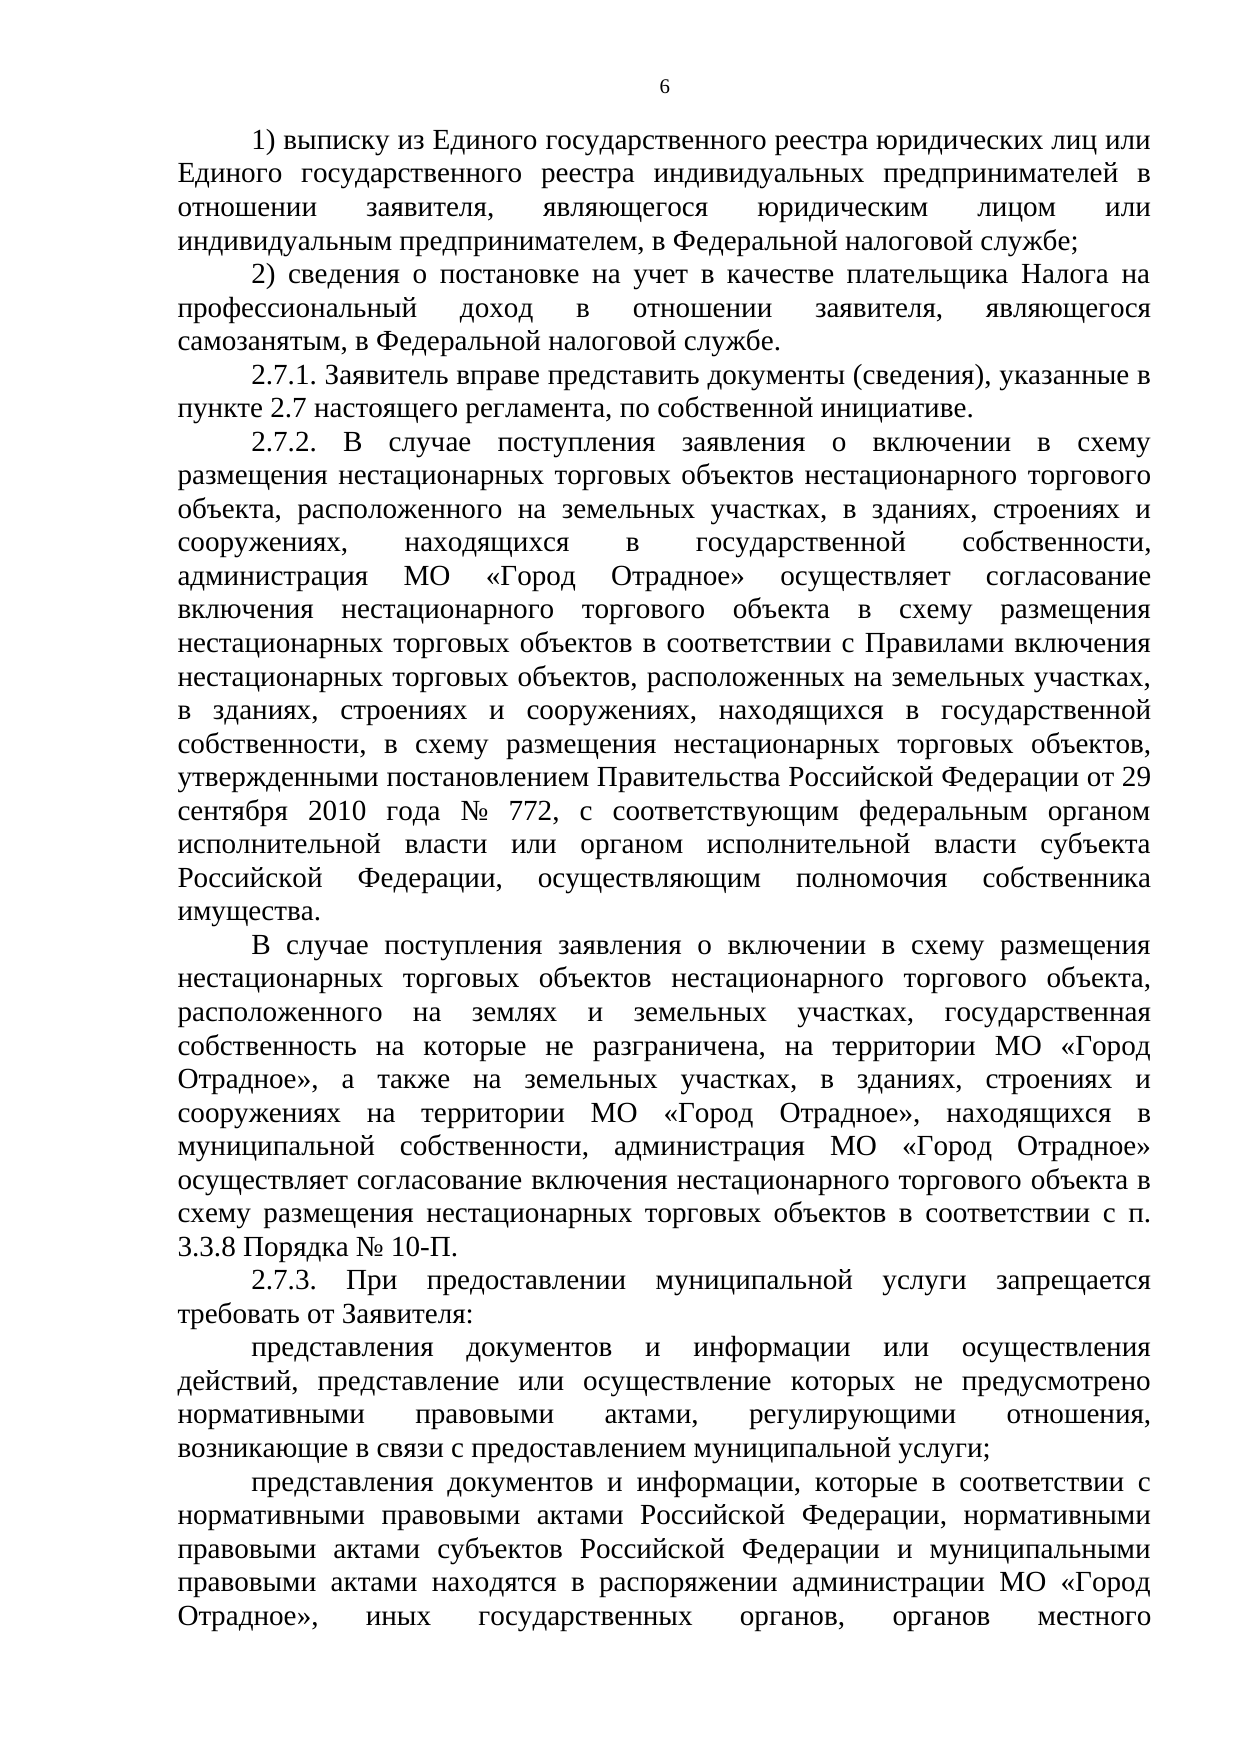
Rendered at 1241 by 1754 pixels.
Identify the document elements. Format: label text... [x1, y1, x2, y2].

text В случае поступления заявления о включении в схему размещения нестационарных торговых объектов нестационарного торгового объекта, расположенного на землях и земельных участках, государственная собственность на которые не разграничена, на территории МО «Город Отрадное», а также на земельных участках, в зданиях, строениях и сооружениях на территории МО «Город Отрадное», находящихся в муниципальной собственности, администрация МО «Город Отрадное» осуществляет согласование включения нестационарного торгового объекта в схему размещения нестационарных торговых объектов в соответствии с п. 3.3.8 Порядка № 10-П. [177, 927, 1152, 1262]
text 1) выписку из Единого государственного реестра юридических лиц или Единого государственного реестра индивидуальных предпринимателей в отношении заявителя, являющегося юридическим лицом или индивидуальным предпринимателем, в Федеральной налоговой службе; [177, 122, 1152, 256]
text представления документов и информации или осуществления действий, представление или осуществление которых не предусмотрено нормативными правовыми актами, регулирующими отношения, возникающие в связи с предоставлением муниципальной услуги; [177, 1329, 1152, 1464]
text 2.7.1. Заявитель вправе представить документы (сведения), указанные в пункте 2.7 настоящего регламента, по собственной инициативе. [177, 357, 1152, 424]
text 2.7.2. В случае поступления заявления о включении в схему размещения нестационарных торговых объектов нестационарного торгового объекта, расположенного на земельных участках, в зданиях, строениях и сооружениях, находящихся в государственной собственности, администрация МО «Город Отрадное» осуществляет согласование включения нестационарного торгового объекта в схему размещения нестационарных торговых объектов в соответствии с Правилами включения нестационарных торговых объектов, расположенных на земельных участках, в зданиях, строениях и сооружениях, находящихся в государственной собственности, в схему размещения нестационарных торговых объектов, утвержденными постановлением Правительства Российской Федерации от 29 сентября 2010 года № 772, с соответствующим федеральным органом исполнительной власти или органом исполнительной власти субъекта Российской Федерации, осуществляющим полномочия собственника имущества. [177, 424, 1152, 927]
text 2) сведения о постановке на учет в качестве плательщика Налога на профессиональный доход в отношении заявителя, являющегося самозанятым, в Федеральной налоговой службе. [177, 256, 1152, 357]
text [177, 1464, 1152, 1631]
text 2.7.3. При предоставлении муниципальной услуги запрещается требовать от Заявителя: [177, 1262, 1152, 1329]
